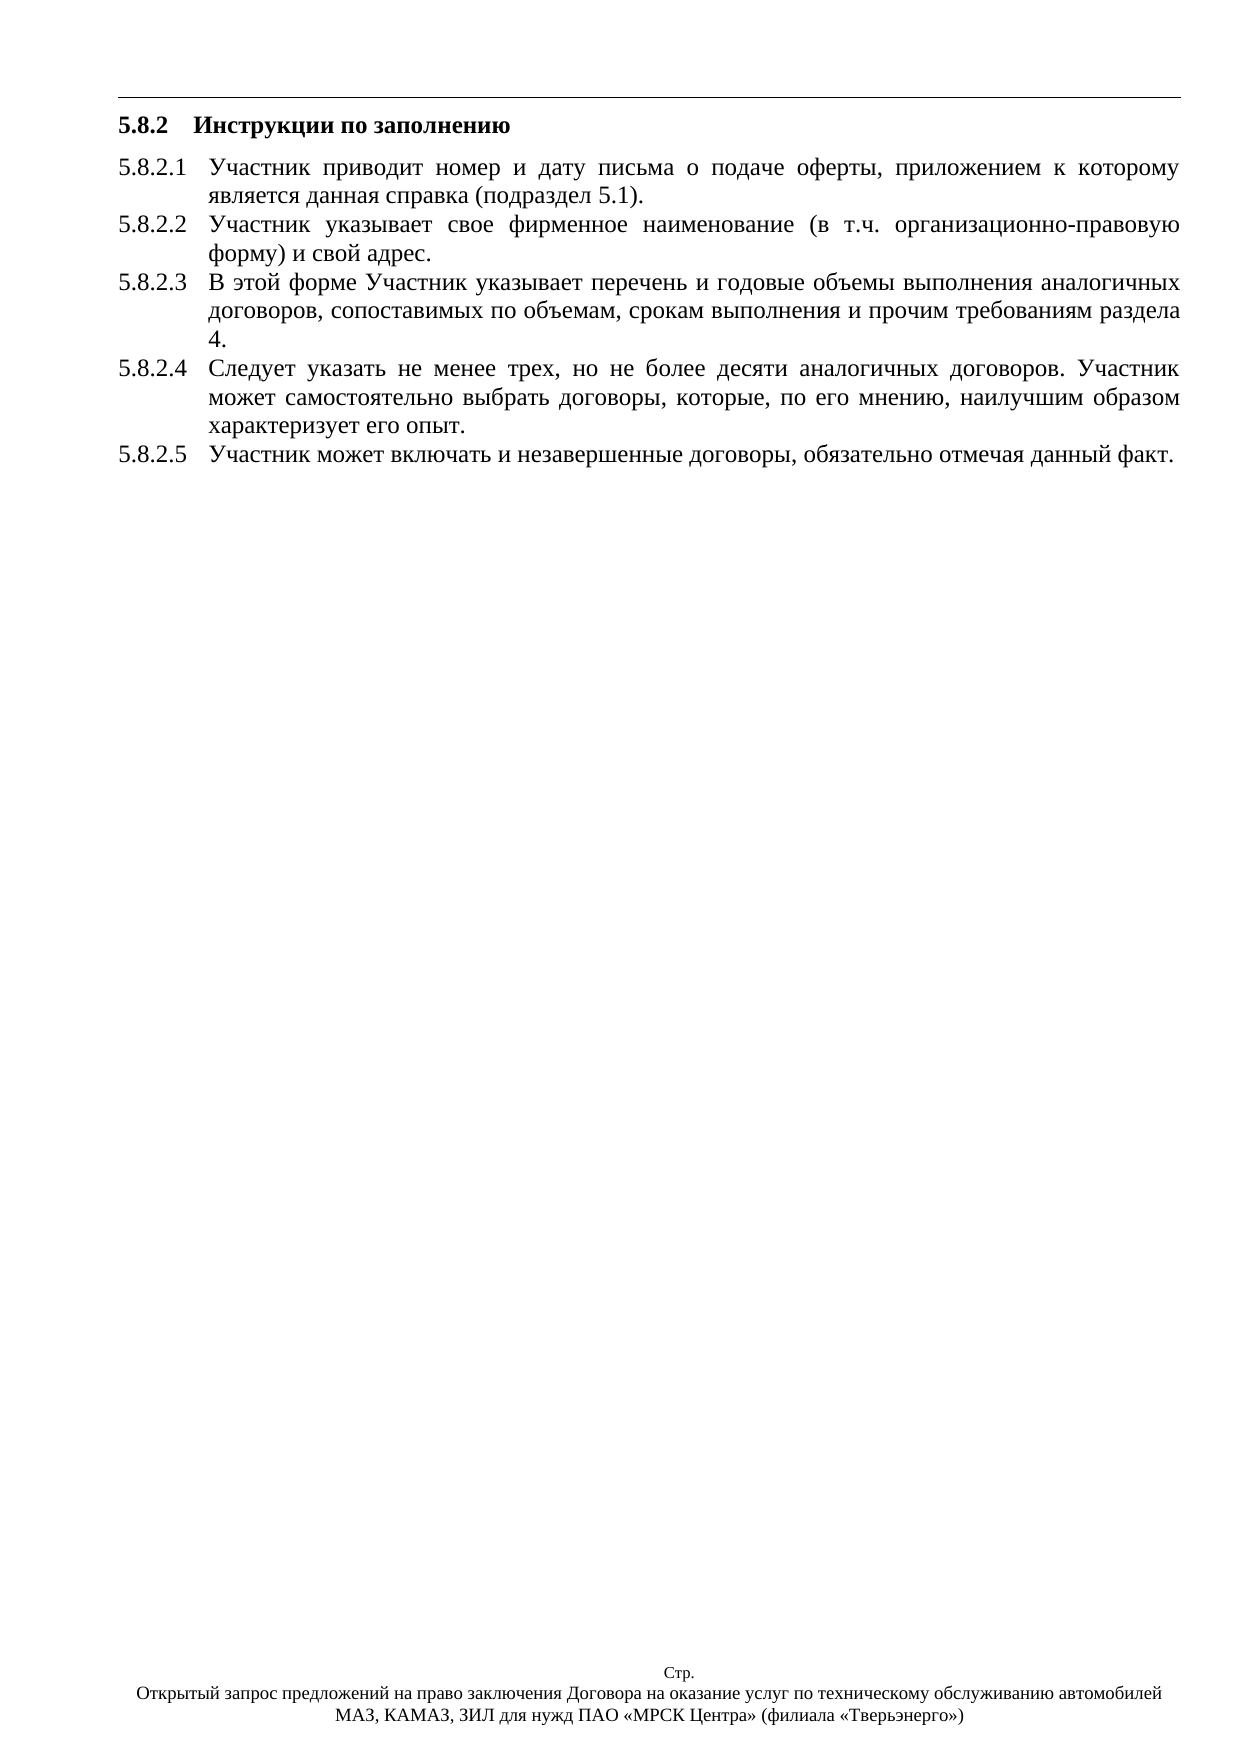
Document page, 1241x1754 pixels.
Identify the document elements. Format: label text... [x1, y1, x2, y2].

list Участник приводит номер и дату письма о подаче оферты, приложением к которому является данная справка (подраздел 5.1). [118, 152, 1181, 209]
list Следует указать не менее трех, но не более десяти аналогичных договоров. Участник может самостоятельно выбрать договоры, которые, по его мнению, наилучшим образом характеризует его опыт. [118, 353, 1181, 439]
list Участник указывает свое фирменное наименование (в т.ч. организационно-правовую форму) и свой адрес. [118, 209, 1181, 267]
list В этой форме Участник указывает перечень и годовые объемы выполнения аналогичных договоров, сопоставимых по объемам, срокам выполнения и прочим требованиям раздела 4. [118, 267, 1181, 353]
subtitle Инструкции по заполнению [118, 111, 1181, 139]
list Участник может включать и незавершенные договоры, обязательно отмечая данный факт. [118, 439, 1181, 468]
